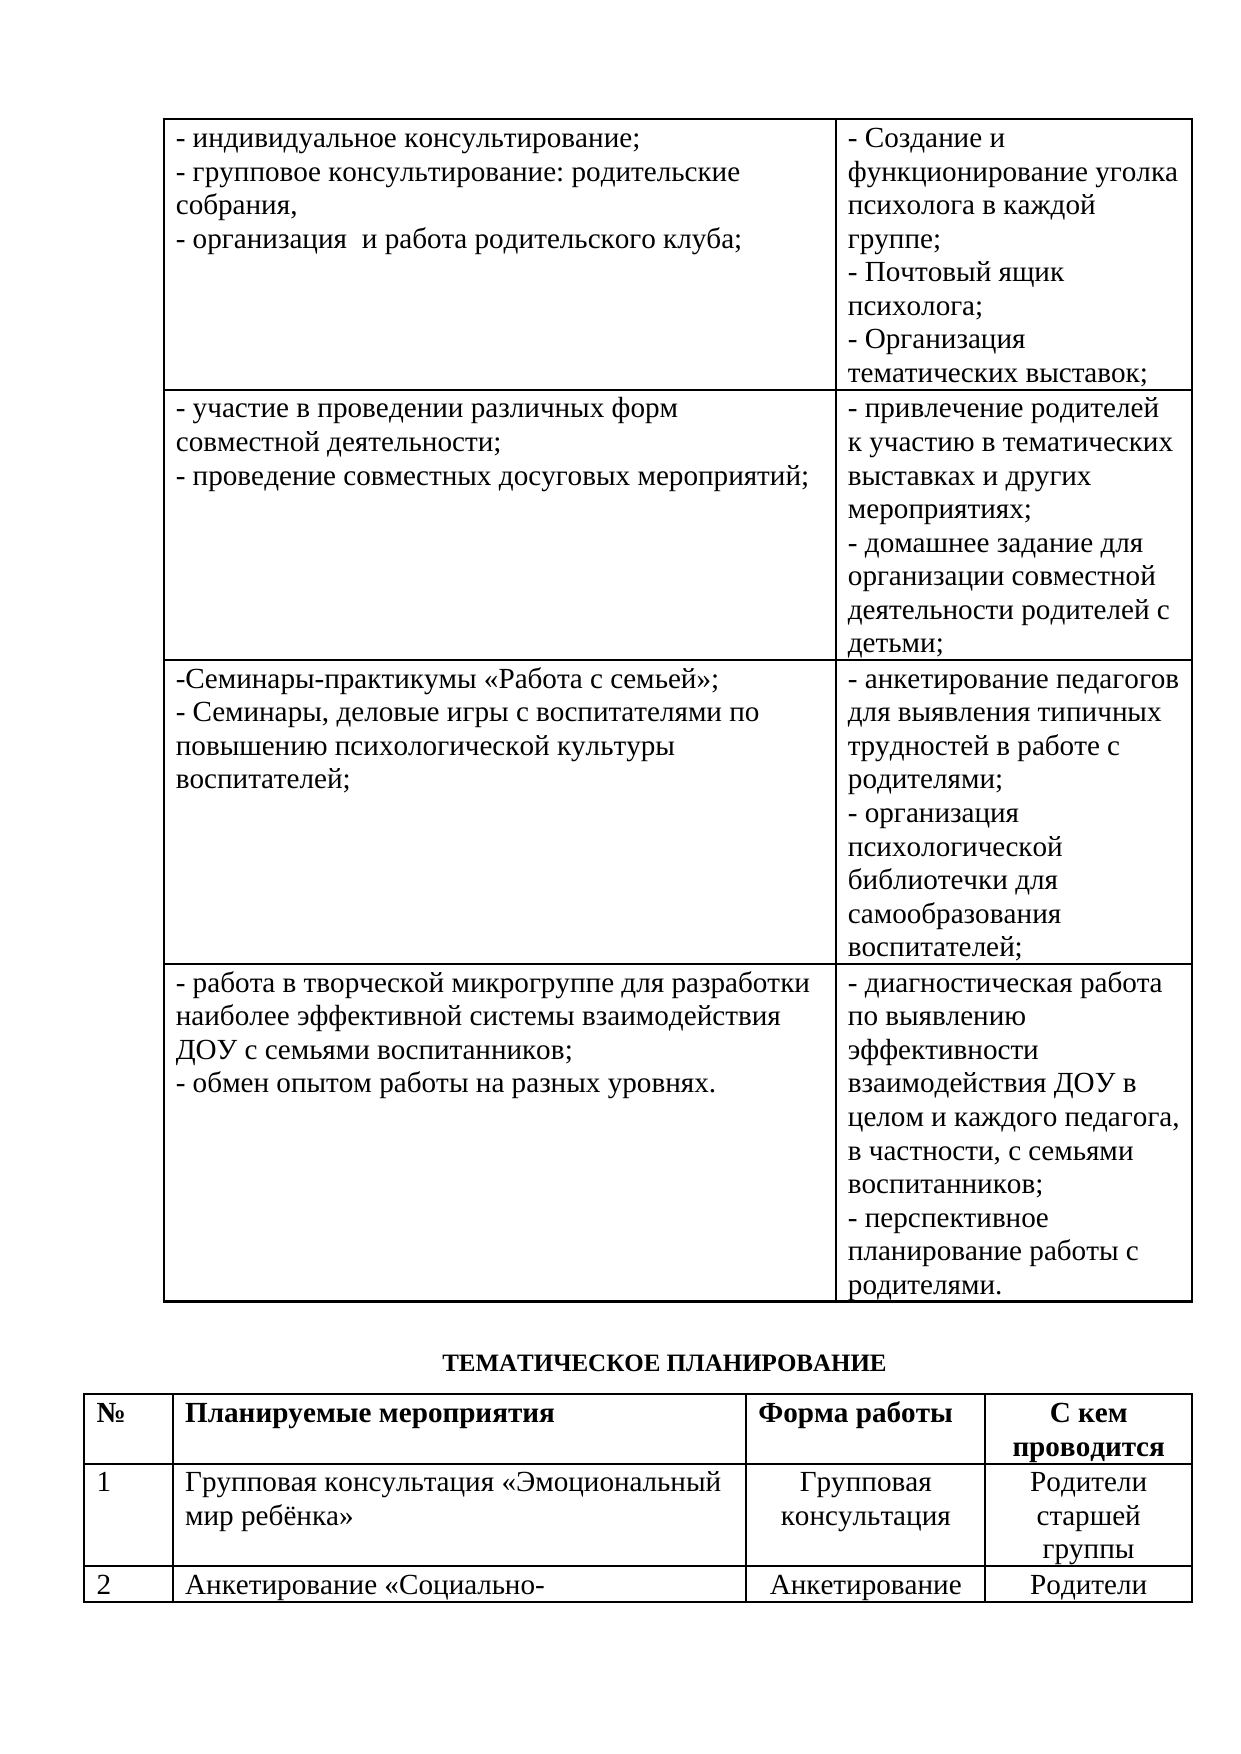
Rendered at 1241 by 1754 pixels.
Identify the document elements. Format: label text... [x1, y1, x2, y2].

table_cell Групповая консультация [747, 1465, 984, 1565]
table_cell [174, 1567, 745, 1601]
table_header Форма работы [747, 1395, 984, 1462]
table_cell 1 [85, 1465, 172, 1565]
table_cell 2 [85, 1567, 172, 1601]
table_cell - участие в проведении различных форм совместной деятельности; - проведение совместных досуговых мероприятий; [165, 391, 835, 659]
table_cell - привлечение родителей к участию в тематических выставках и других мероприятиях; - домашнее задание для организации совместной деятельности родителей с детьми; [837, 391, 1191, 659]
table_cell - индивидуальное консультирование; - групповое консультирование: родительские собрания, - организация и работа родительского клуба; [165, 120, 835, 388]
table_cell - анкетирование педагогов для выявления типичных трудностей в работе с родителями; - организация психологической библиотечки для самообразования воспитателей; [837, 661, 1191, 963]
table_cell Родители старшей группы [986, 1465, 1191, 1565]
table_cell -Семинары-практикумы «Работа с семьей»; - Семинары, деловые игры с воспитателями по повышению психологической культуры воспитателей; [165, 661, 835, 963]
table_cell - работа в творческой микрогруппе для разработки наиболее эффективной системы взаимодействия ДОУ с семьями воспитанников; - обмен опытом работы на разных уровнях. [165, 965, 835, 1300]
table_cell Анкетирование [747, 1567, 984, 1601]
text ТЕМАТИЧЕСКОЕ ПЛАНИРОВАНИЕ [177, 1348, 1152, 1377]
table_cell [986, 1567, 1191, 1601]
table_cell Групповая консультация «Эмоциональный мир ребёнка» [174, 1465, 745, 1565]
table_cell - диагностическая работа по выявлению эффективности взаимодействия ДОУ в целом и каждого педагога, в частности, с семьями воспитанников; - перспективное планирование работы с родителями. [837, 965, 1191, 1300]
table_header № [85, 1395, 172, 1462]
table_header С кем проводится [986, 1395, 1191, 1462]
table_cell - Создание и функционирование уголка психолога в каждой группе; - Почтовый ящик психолога; - Организация тематических выставок; [837, 120, 1191, 388]
table_header Планируемые мероприятия [174, 1395, 745, 1462]
